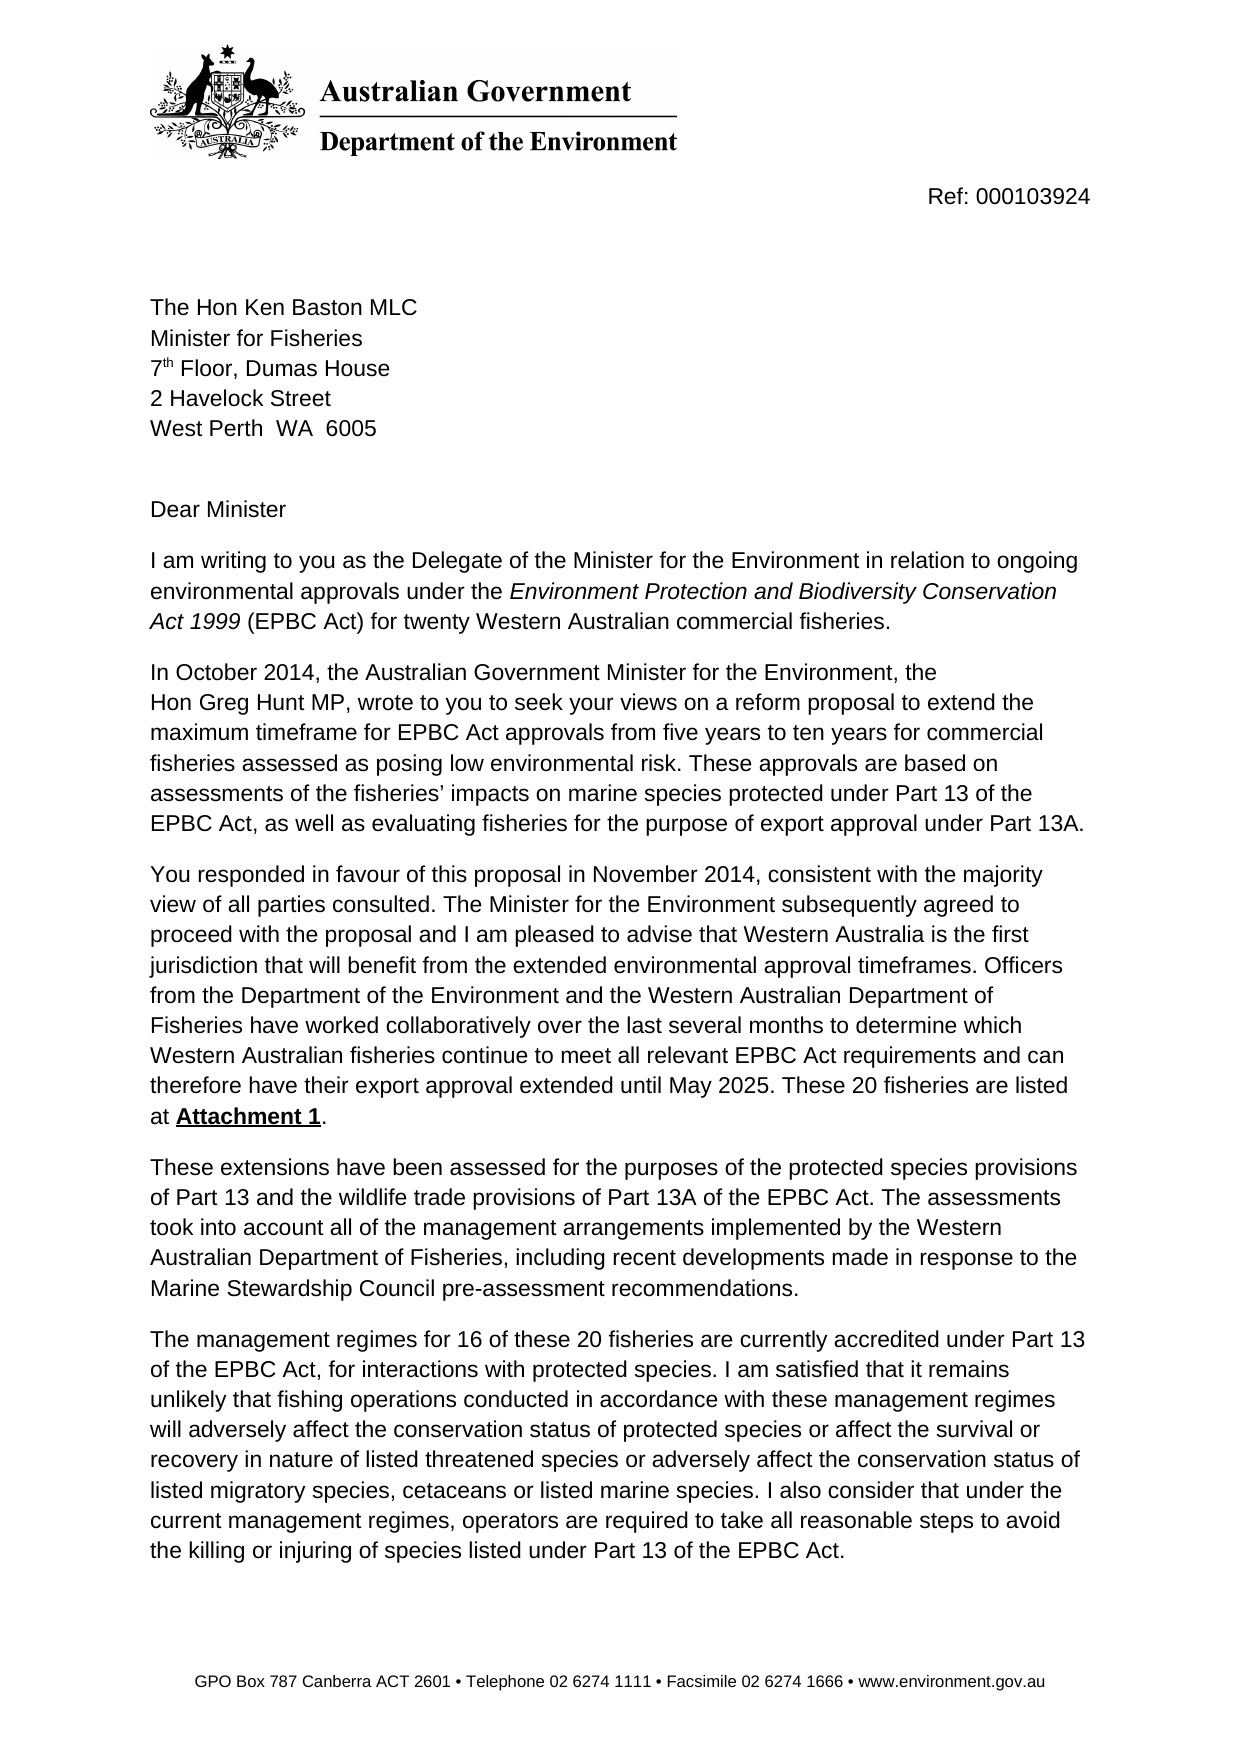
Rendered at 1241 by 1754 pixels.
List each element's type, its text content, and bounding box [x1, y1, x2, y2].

text In October 2014, the Australian Government Minister for the Environment, the Hon Greg Hunt MP, wrote to you to seek your views on a reform proposal to extend the maximum timeframe for EPBC Act approvals from five years to ten years for commercial fisheries assessed as posing low environmental risk. These approvals are based on assessments of the fisheries’ impacts on marine species protected under Part 13 of the EPBC Act, as well as evaluating fisheries for the purpose of export approval under Part 13A. [150, 659, 1090, 836]
text Ref: 000103924 [150, 183, 1090, 209]
picture [150, 44, 677, 159]
text I am writing to you as the Delegate of the Minister for the Environment in relation to ongoing environmental approvals under the Environment Protection and Biodiversity Conservation Act 1999 (EPBC Act) for twenty Western Australian commercial fisheries. [150, 547, 1090, 634]
text You responded in favour of this proposal in November 2014, consistent with the majority view of all parties consulted. The Minister for the Environment subsequently agreed to proceed with the proposal and I am pleased to advise that Western Australia is the first jurisdiction that will benefit from the extended environmental approval timeframes. Officers from the Department of the Environment and the Western Australian Department of Fisheries have worked collaboratively over the last several months to determine which Western Australian fisheries continue to meet all relevant EPBC Act requirements and can therefore have their export approval extended until May 2025. These 20 fisheries are listed at Attachment 1. [150, 861, 1090, 1129]
text These extensions have been assessed for the purposes of the protected species provisions of Part 13 and the wildlife trade provisions of Part 13A of the EPBC Act. The assessments took into account all of the management arrangements implemented by the Western Australian Department of Fisheries, including recent developments made in response to the Marine Stewardship Council pre-assessment recommendations. [150, 1154, 1090, 1301]
text The management regimes for 16 of these 20 fisheries are currently accredited under Part 13 of the EPBC Act, for interactions with protected species. I am satisfied that it remains unlikely that fishing operations conducted in accordance with these management regimes will adversely affect the conservation status of protected species or affect the survival or recovery in nature of listed threatened species or adversely affect the conservation status of listed migratory species, cetaceans or listed marine species. I also consider that under the current management regimes, operators are required to take all reasonable steps to avoid the killing or injuring of species listed under Part 13 of the EPBC Act. [150, 1326, 1090, 1563]
text The Hon Ken Baston MLC Minister for Fisheries 7th Floor, Dumas House 2 Havelock Street West Perth WA 6005 [150, 294, 1090, 442]
text Dear Minister [150, 496, 1090, 523]
